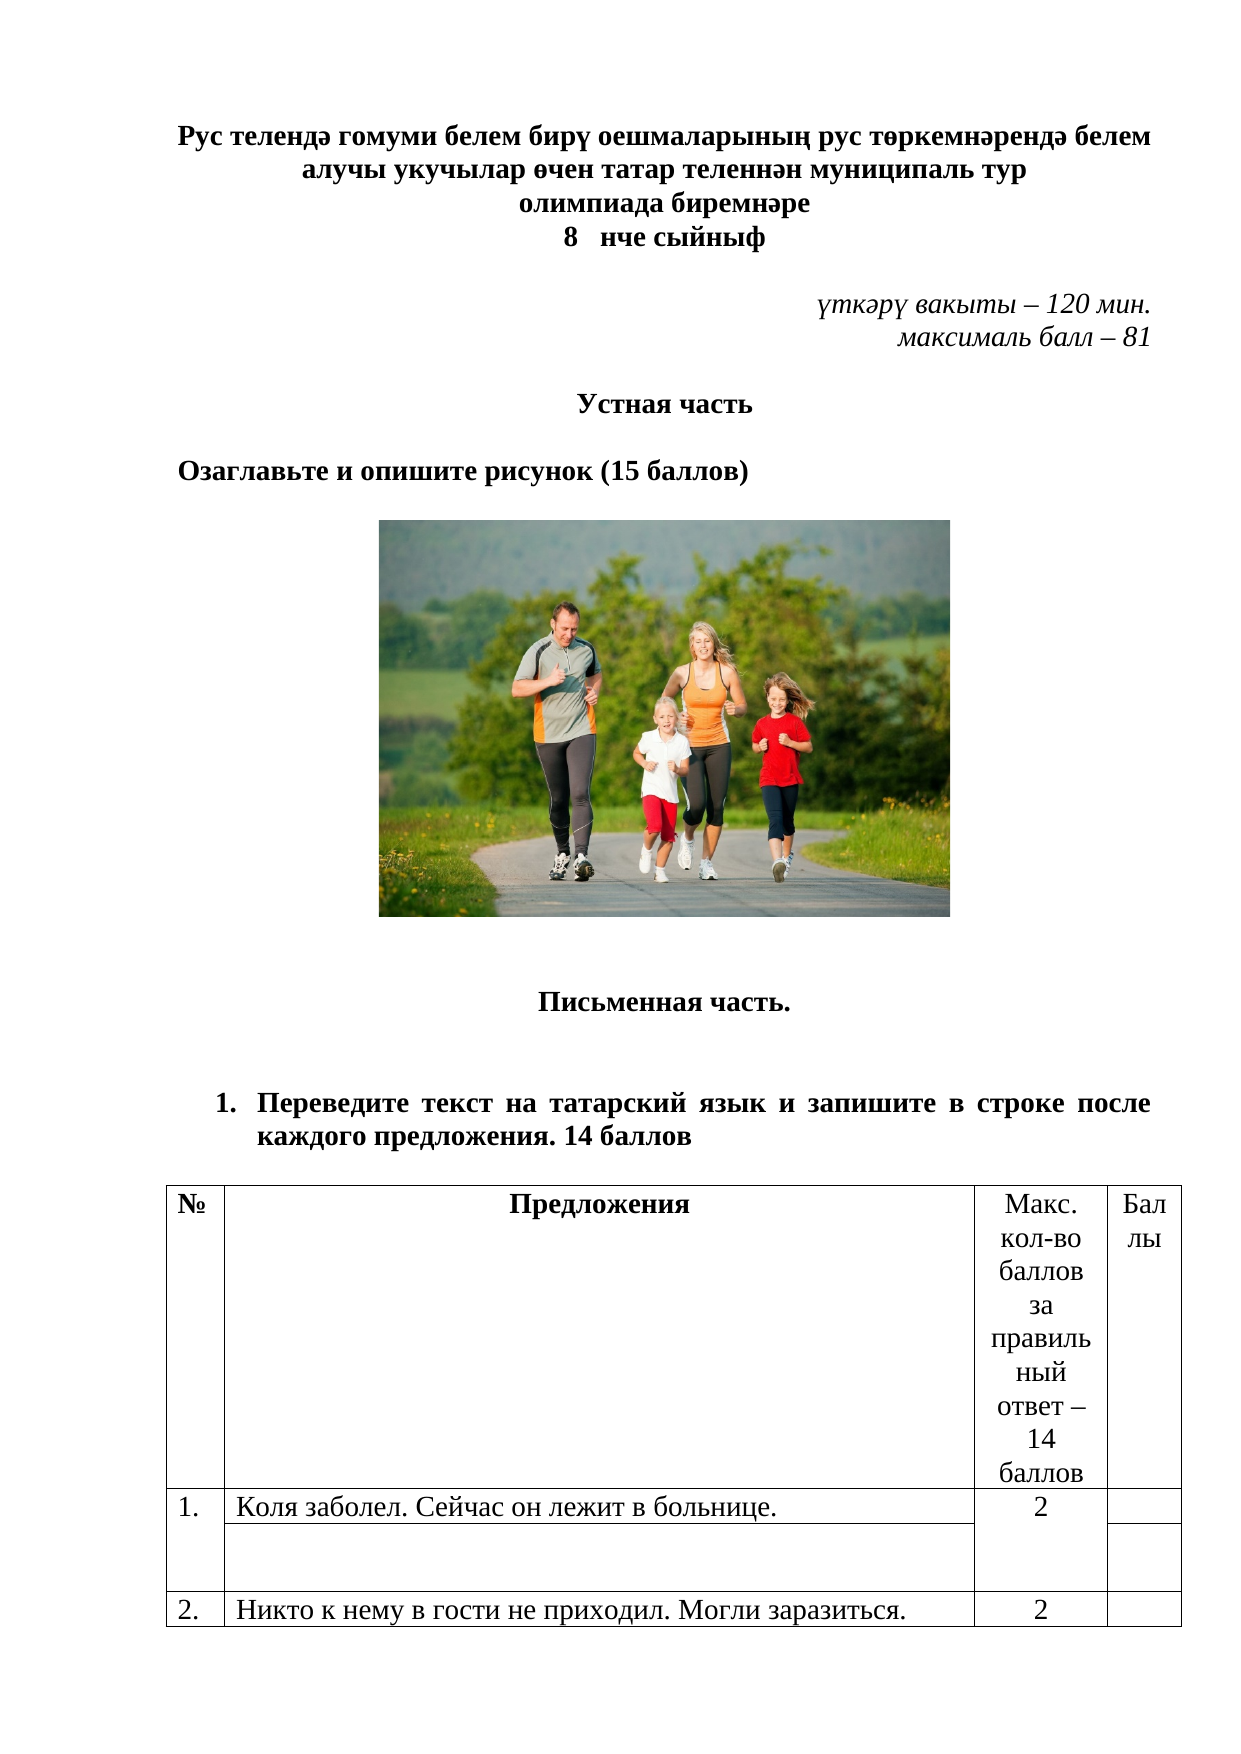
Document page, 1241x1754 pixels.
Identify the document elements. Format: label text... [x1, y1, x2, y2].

text Озаглавьте и опишите рисунок (15 баллов) [177, 453, 1152, 487]
table_cell [1108, 1524, 1181, 1591]
text максималь балл – 81 [177, 319, 1152, 353]
table_cell [1108, 1489, 1181, 1523]
picture [378, 520, 951, 917]
table_cell 2 [975, 1592, 1107, 1626]
table_cell Коля заболел. Сейчас он лежит в больнице. [225, 1489, 974, 1523]
table_cell 2 [975, 1489, 1107, 1591]
table_header Макс. кол-во баллов за правильный ответ – 14 баллов [975, 1186, 1107, 1488]
text Устная часть [177, 386, 1152, 420]
text Рус телендә гомуми белем бирү оешмаларының рус төркемнәрендә белем алучы укучылар өчен татар теленнән муниципаль тур [177, 118, 1152, 185]
table_cell [225, 1524, 974, 1591]
table_header № [167, 1186, 224, 1488]
table_cell 2. [167, 1592, 224, 1626]
table_header Предложения [225, 1186, 974, 1488]
text үткәрү вакыты – 120 мин. [177, 286, 1152, 319]
table_cell Никто к нему в гости не приходил. Могли заразиться. [225, 1592, 974, 1626]
table_cell 1. [167, 1489, 224, 1591]
table_header Баллы [1108, 1186, 1181, 1488]
text олимпиада биремнәре [177, 185, 1152, 219]
table_cell [1108, 1592, 1181, 1626]
text 8 нче сыйныф [177, 219, 1152, 252]
list Переведите текст на татарский язык и запишите в строке после каждого предложения. 14 баллов [215, 1085, 1152, 1152]
text Письменная часть. [177, 984, 1152, 1018]
